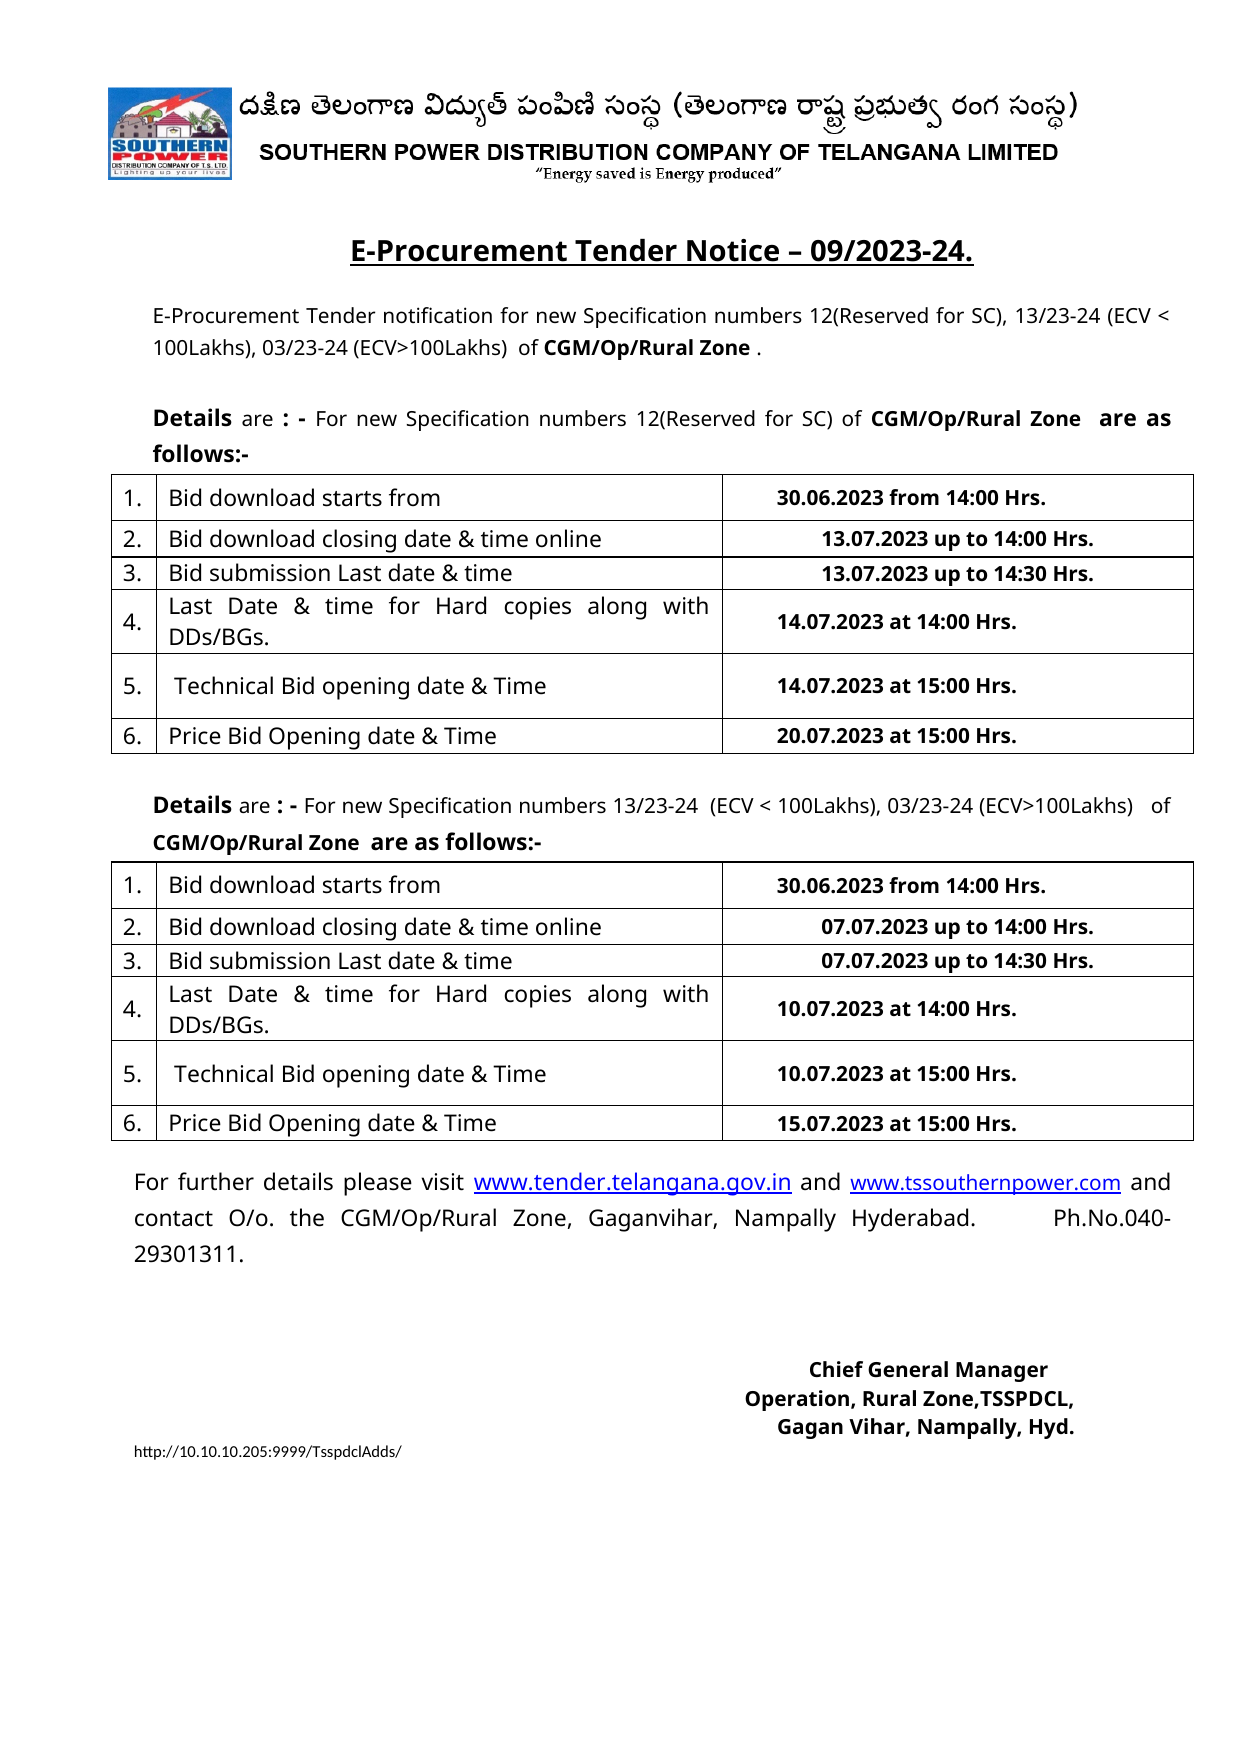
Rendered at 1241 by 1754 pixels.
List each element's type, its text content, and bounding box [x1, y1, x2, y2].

table_header Bid download starts from [157, 475, 722, 520]
table_cell 07.07.2023 up to 14:30 Hrs. [723, 945, 1193, 976]
table_cell 4. [112, 590, 156, 653]
table_cell Price Bid Opening date & Time [157, 719, 722, 752]
text http://10.10.10.205:9999/TsspdclAdds/ [133, 1441, 1171, 1461]
table_cell 4. [112, 977, 156, 1040]
table_header 1. [112, 475, 156, 520]
table_cell 13.07.2023 up to 14:30 Hrs. [723, 558, 1193, 589]
table_cell 6. [112, 719, 156, 752]
table_cell 14.07.2023 at 15:00 Hrs. [723, 654, 1193, 717]
table_cell 5. [112, 1041, 156, 1105]
table_cell Price Bid Opening date & Time [157, 1106, 722, 1140]
picture [105, 84, 1081, 186]
table_cell Bid download closing date & time online [157, 521, 722, 556]
text Chief General Manager [733, 1356, 1171, 1384]
table_cell 5. [112, 654, 156, 717]
table_cell 07.07.2023 up to 14:00 Hrs. [723, 909, 1193, 944]
table_cell 10.07.2023 at 14:00 Hrs. [723, 977, 1193, 1040]
table_cell 14.07.2023 at 14:00 Hrs. [723, 590, 1193, 653]
table_header 30.06.2023 from 14:00 Hrs. [723, 863, 1193, 908]
table_cell 2. [112, 521, 156, 556]
table_cell 13.07.2023 up to 14:00 Hrs. [723, 521, 1193, 556]
table_cell 3. [112, 945, 156, 976]
table_header 1. [112, 863, 156, 908]
text Details are : - For new Specification numbers 13/23-24 (ECV < 100Lakhs), 03/23-24 (ECV>100Lakhs) of CGM/Op/Rural Zone are as follows:- [152, 789, 1171, 857]
table_cell Technical Bid opening date & Time [157, 1041, 722, 1105]
table_cell 15.07.2023 at 15:00 Hrs. [723, 1106, 1193, 1140]
table_cell 3. [112, 558, 156, 589]
table_cell Last Date & time for Hard copies along with DDs/BGs. [157, 977, 722, 1040]
text Operation, Rural Zone,TSSPDCL, [658, 1384, 1171, 1412]
table_cell Bid submission Last date & time [157, 945, 722, 976]
table_cell 6. [112, 1106, 156, 1140]
table_cell Bid submission Last date & time [157, 558, 722, 589]
table_cell Last Date & time for Hard copies along with DDs/BGs. [157, 590, 722, 653]
table_cell 20.07.2023 at 15:00 Hrs. [723, 719, 1193, 752]
table_cell Bid download closing date & time online [157, 909, 722, 944]
text Details are : - For new Specification numbers 12(Reserved for SC) of CGM/Op/Rural Zone are as follows:- [152, 402, 1171, 469]
text For further details please visit www.tender.telangana.gov.in and www.tssouthernpower.com and contact O/o. the CGM/Op/Rural Zone, Gaganvihar, Nampally Hyderabad. Ph.No.040-29301311. [133, 1166, 1171, 1269]
text Gagan Vihar, Nampally, Hyd. [733, 1412, 1171, 1441]
table_cell 2. [112, 909, 156, 944]
text E-Procurement Tender Notice – 09/2023-24. [152, 230, 1171, 270]
table_cell Technical Bid opening date & Time [157, 654, 722, 717]
table_header 30.06.2023 from 14:00 Hrs. [723, 475, 1193, 520]
table_header Bid download starts from [157, 863, 722, 908]
table_cell 10.07.2023 at 15:00 Hrs. [723, 1041, 1193, 1105]
text E-Procurement Tender notification for new Specification numbers 12(Reserved for SC), 13/23-24 (ECV < 100Lakhs), 03/23-24 (ECV>100Lakhs) of CGM/Op/Rural Zone . [152, 301, 1171, 362]
